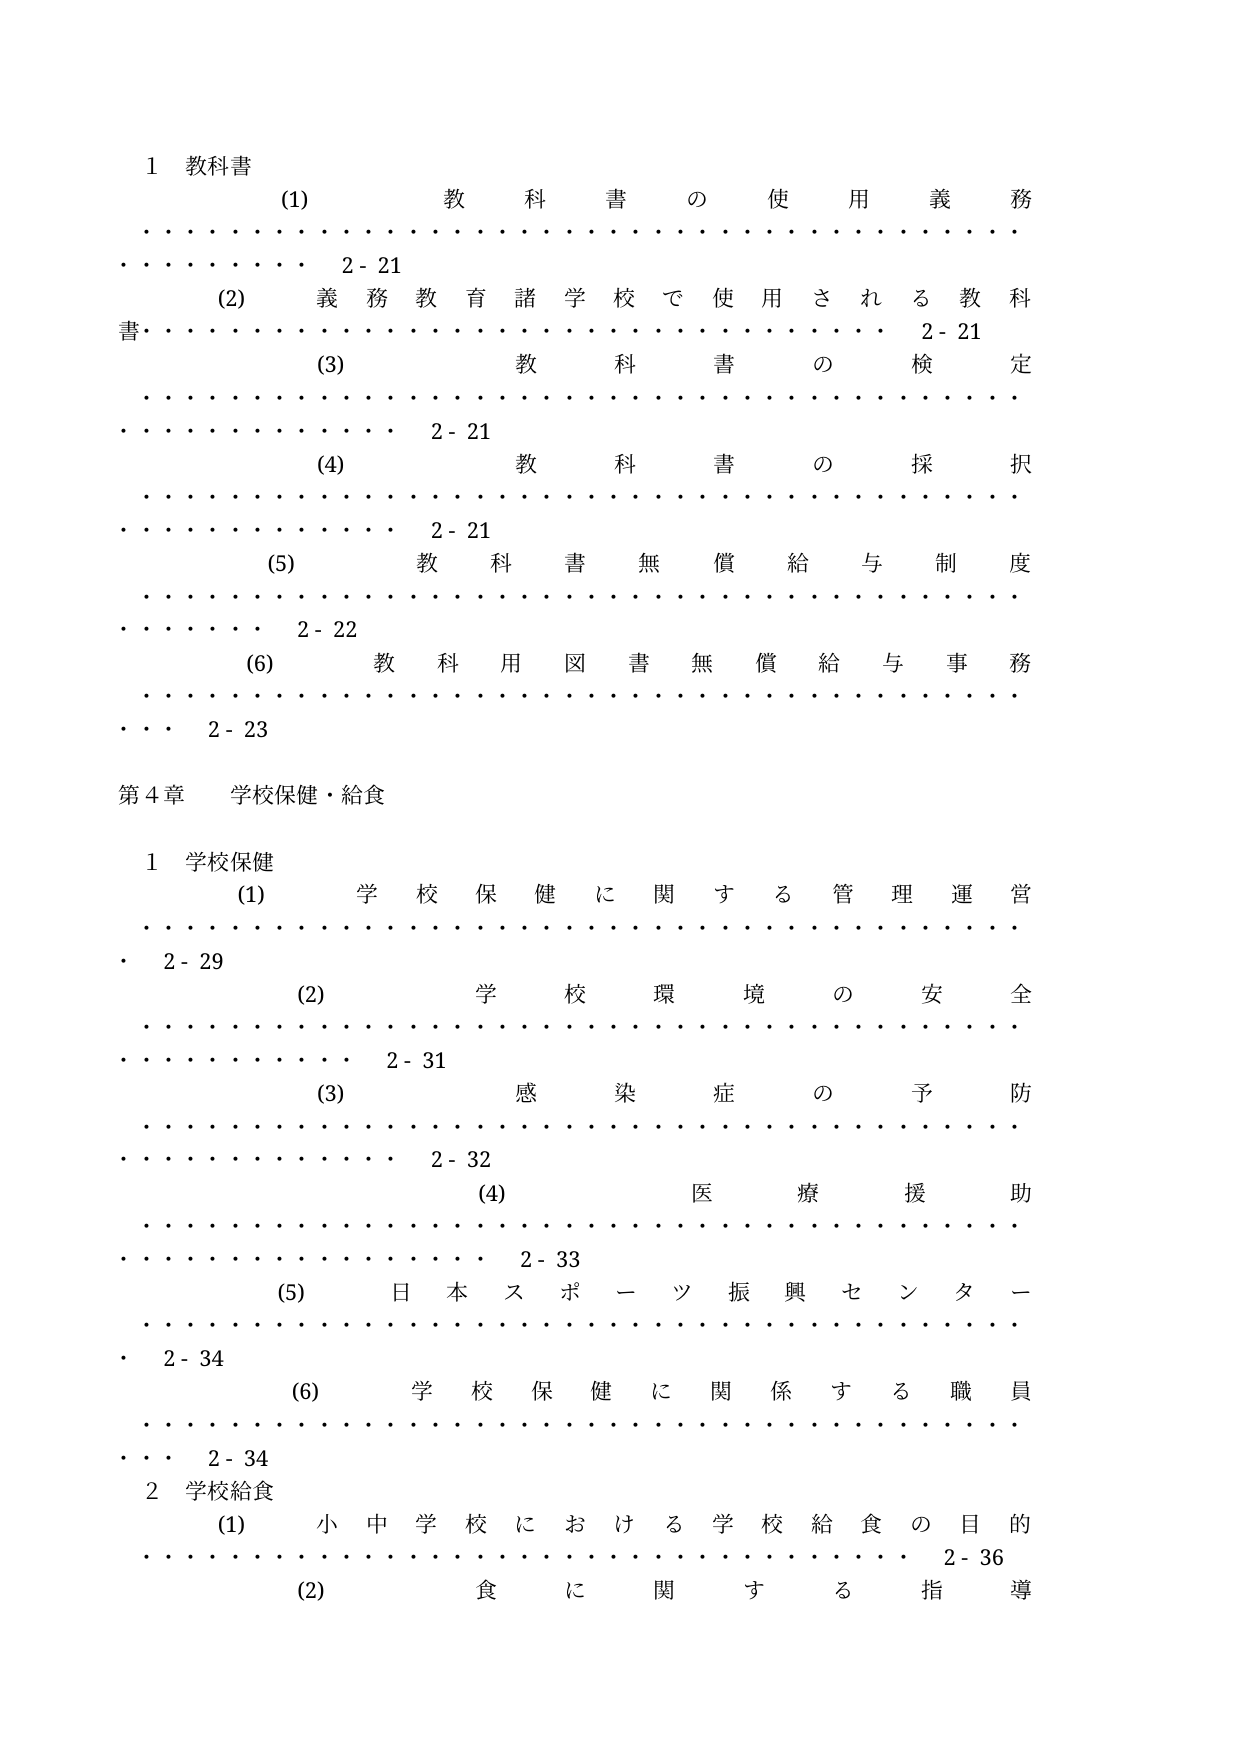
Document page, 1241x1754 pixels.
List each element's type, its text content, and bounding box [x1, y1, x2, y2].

text (3) 感染症の予防 ･････････････････････････････････････････････････････ 2 - 32 [118, 1076, 1033, 1175]
text (4) 教科書の採択 ･････････････････････････････････････････････････････ 2 - 21 [118, 446, 1033, 546]
text (2) 義務教育諸学校で使用される教科書･･････････････････････････････････ 2 - 21 [118, 281, 1033, 347]
text ２ 学校給食 [118, 1473, 1033, 1506]
text (5) 日本スポーツ振興センター ･････････････････････････････････････････ 2 - 34 [118, 1274, 1033, 1374]
text 第４章 学校保健・給食 [118, 778, 1033, 811]
text (6) 教科用図書無償給与事務 ･･･････････････････････････････････････････ 2 - 23 [118, 645, 1033, 744]
text (5) 教科書無償給与制度 ･･･････････････････････････････････････････････ 2 - 22 [118, 546, 1033, 645]
text (3) 教科書の検定 ･････････････････････････････････････････････････････ 2 - 21 [118, 347, 1033, 446]
text (4) 医療援助 ･････････････････････････････････････････････････････････ 2 - 33 [118, 1175, 1033, 1274]
text (1) 教科書の使用義務 ･････････････････････････････････････････････････ 2 - 21 [118, 181, 1033, 281]
text (6) 学校保健に関係する職員 ･･･････････････････････････････････････････ 2 - 34 [118, 1374, 1033, 1473]
text (2) 学校環境の安全 ･･･････････････････････････････････････････････････ 2 - 31 [118, 976, 1033, 1076]
text １ 教科書 [118, 148, 1033, 181]
text (1) 小中学校における学校給食の目的 ･･･････････････････････････････････ 2 - 36 [118, 1506, 1033, 1573]
text １ 学校保健 [118, 844, 1033, 877]
text (1) 学校保健に関する管理運営 ･････････････････････････････････････････ 2 - 29 [118, 877, 1033, 976]
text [118, 1573, 1033, 1606]
